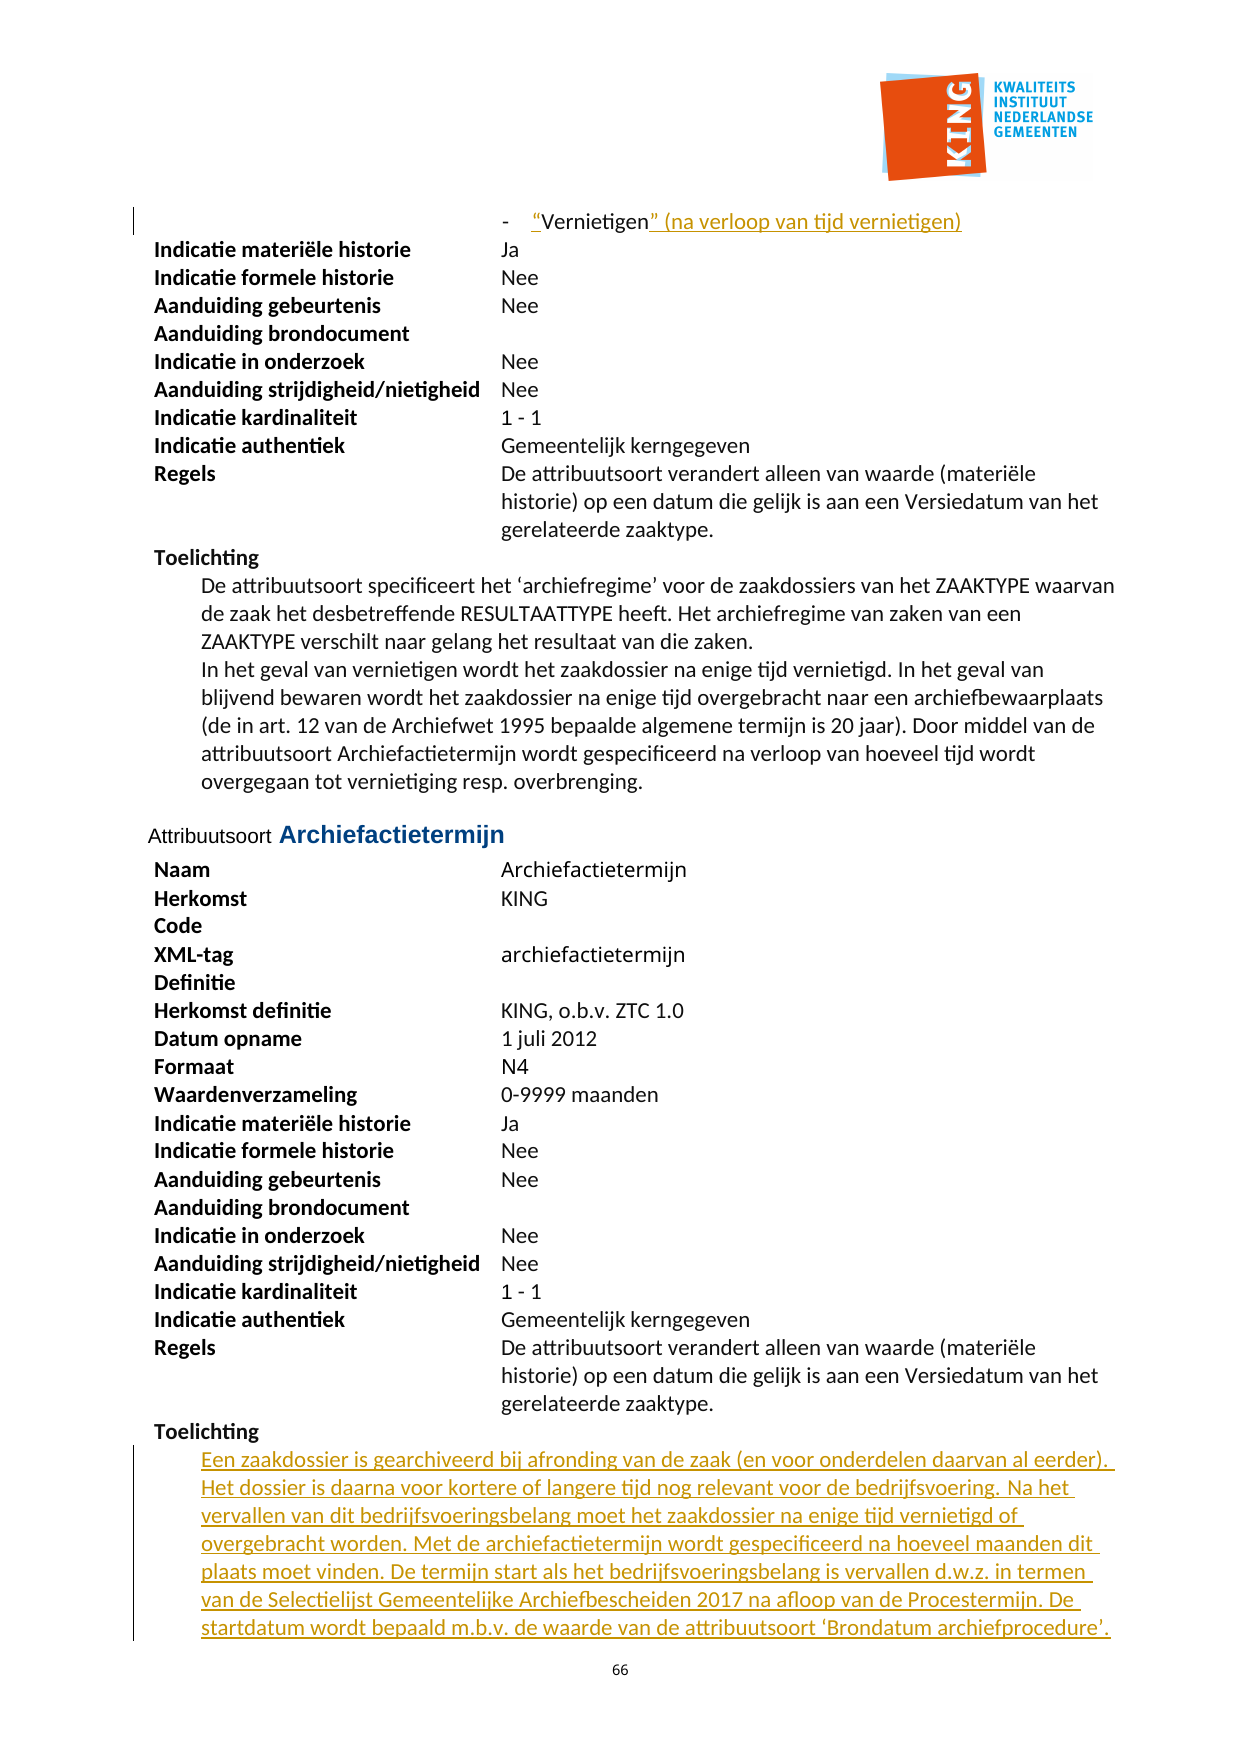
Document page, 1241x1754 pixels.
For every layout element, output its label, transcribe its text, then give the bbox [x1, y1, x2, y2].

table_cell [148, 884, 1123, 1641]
picture [880, 73, 1093, 181]
text Attribuutsoort Archiefactietermijn [148, 820, 1092, 849]
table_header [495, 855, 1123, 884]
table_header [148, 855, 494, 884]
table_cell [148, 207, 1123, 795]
